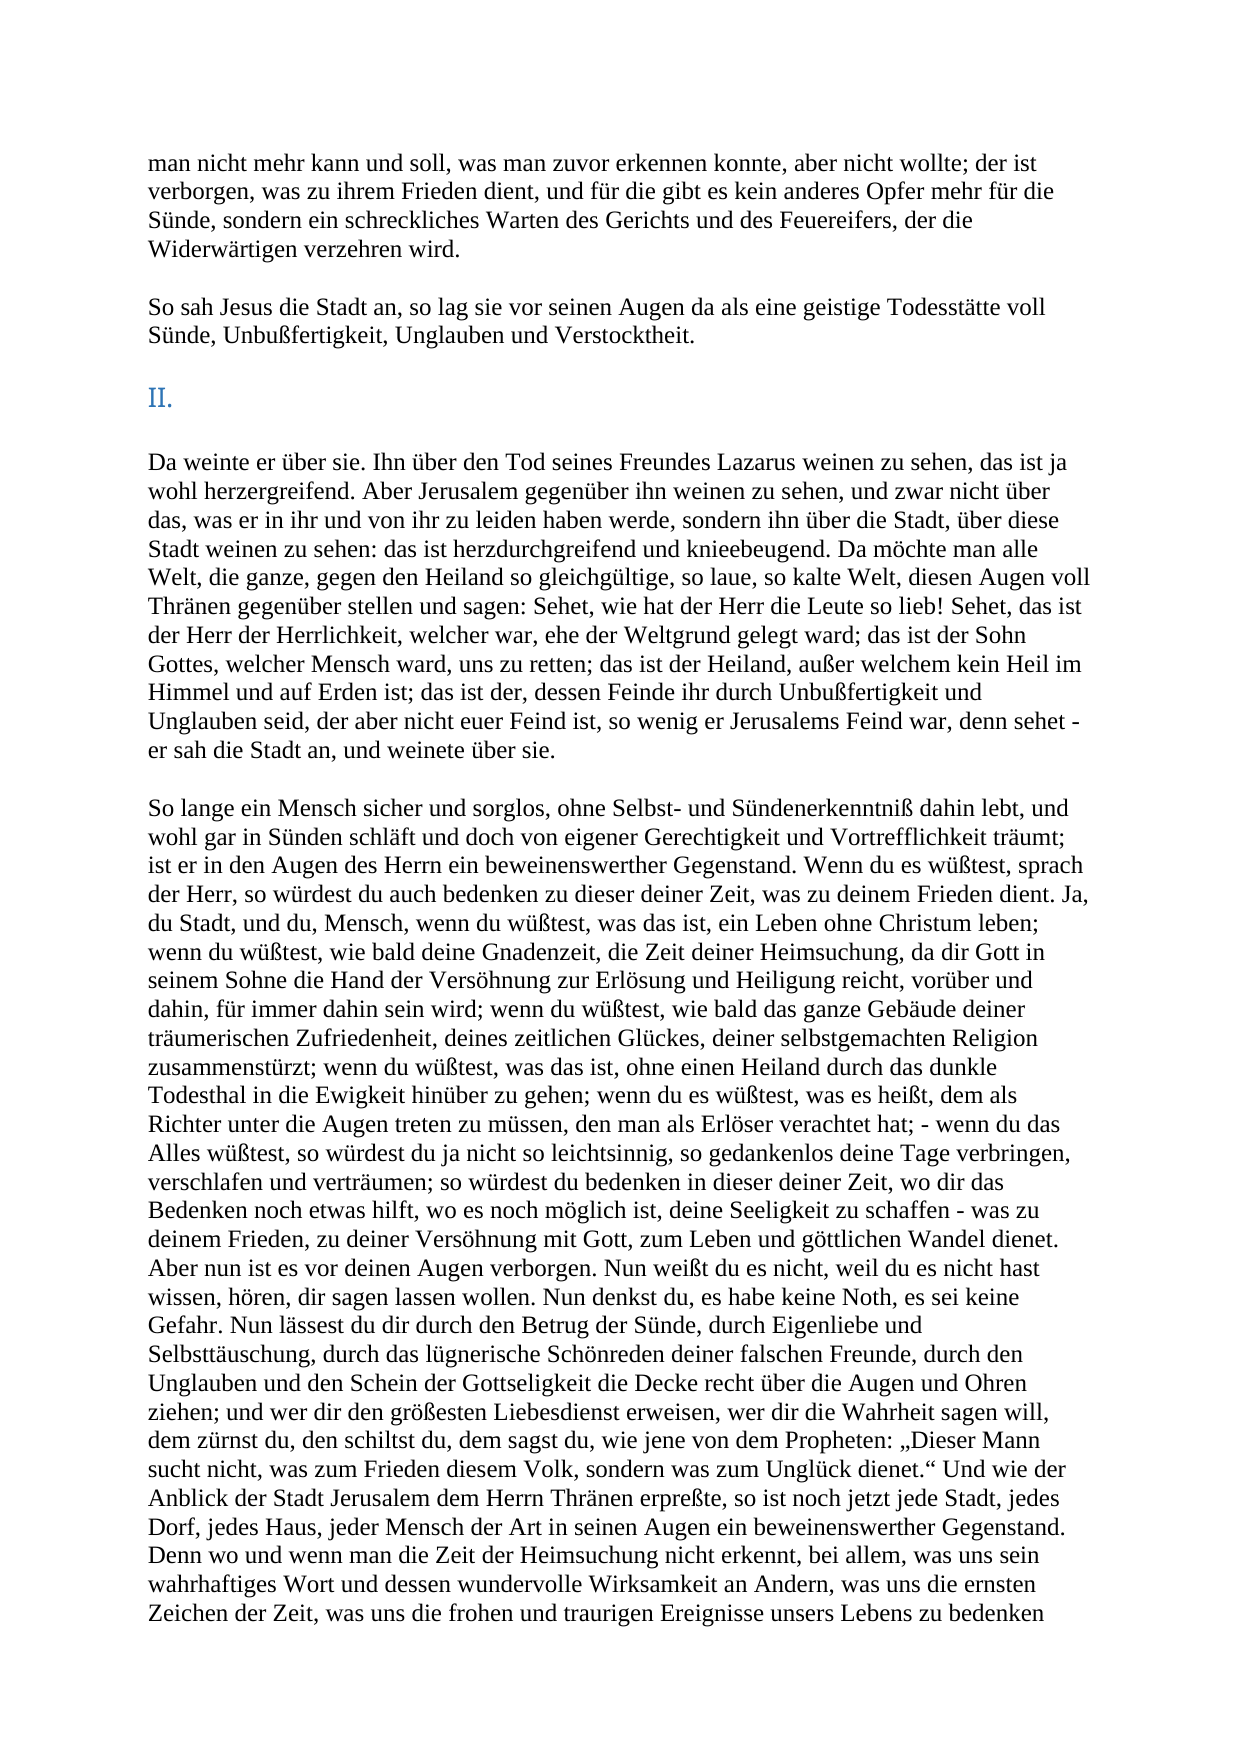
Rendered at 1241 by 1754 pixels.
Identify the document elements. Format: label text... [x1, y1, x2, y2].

text So sah Jesus die Stadt an, so lag sie vor seinen Augen da als eine geistige Todesstätte voll Sünde, Unbußfertigkeit, Unglauben und Verstocktheit. [148, 292, 1093, 349]
text Da weinte er über sie. Ihn über den Tod seines Freundes Lazarus weinen zu sehen, das ist ja wohl herzergreifend. Aber Jerusalem gegenüber ihn weinen zu sehen, und zwar nicht über das, was er in ihr und von ihr zu leiden haben werde, sondern ihn über die Stadt, über diese Stadt weinen zu sehen: das ist herzdurchgreifend und knieebeugend. Da möchte man alle Welt, die ganze, gegen den Heiland so gleichgültige, so laue, so kalte Welt, diesen Augen voll Thränen gegenüber stellen und sagen: Sehet, wie hat der Herr die Leute so lieb! Sehet, das ist der Herr der Herrlichkeit, welcher war, ehe der Weltgrund gelegt ward; das ist der Sohn Gottes, welcher Mensch ward, uns zu retten; das ist der Heiland, außer welchem kein Heil im Himmel und auf Erden ist; das ist der, dessen Feinde ihr durch Unbußfertigkeit und Unglauben seid, der aber nicht euer Feind ist, so wenig er Jerusalems Feind war, denn sehet - er sah die Stadt an, und weinete über sie. [148, 447, 1093, 764]
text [148, 148, 1093, 263]
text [148, 793, 1093, 1627]
subtitle II. [148, 378, 1093, 415]
